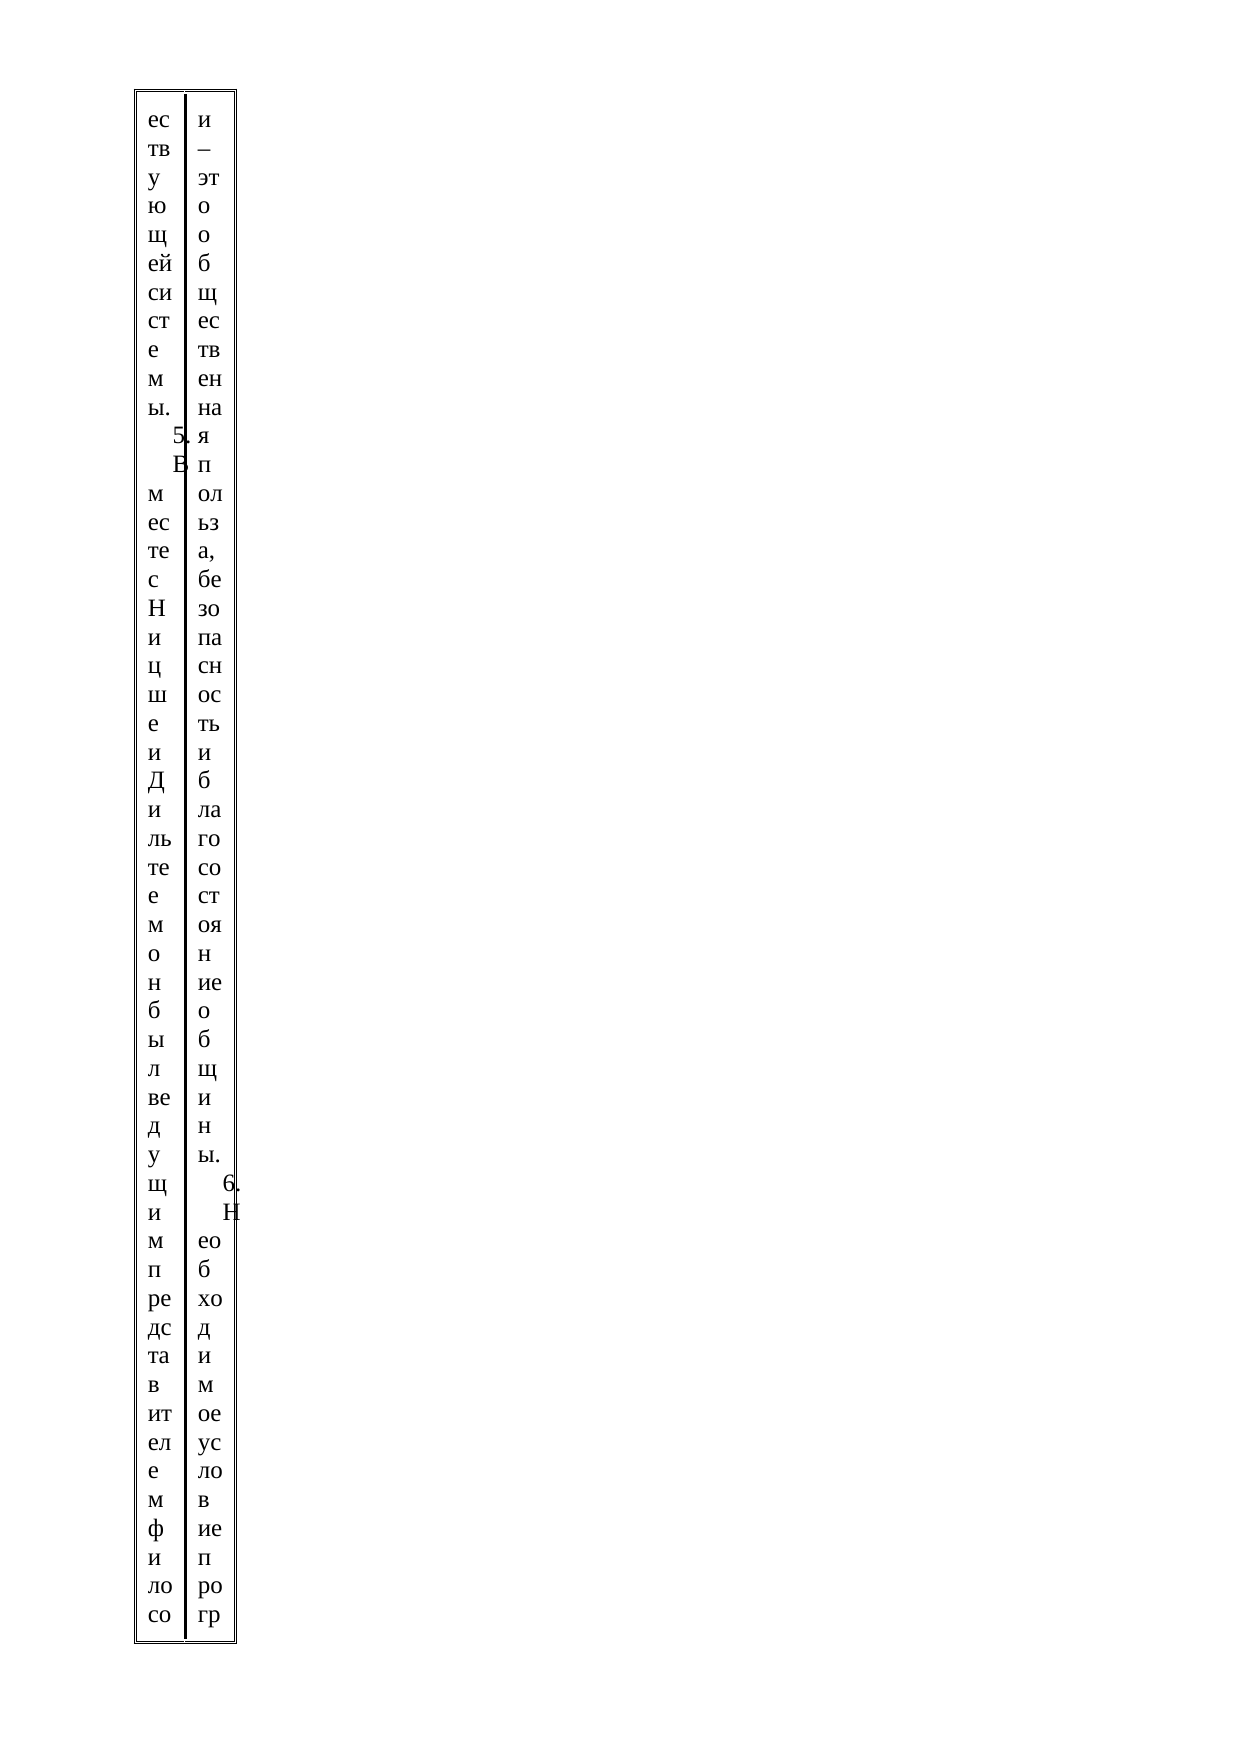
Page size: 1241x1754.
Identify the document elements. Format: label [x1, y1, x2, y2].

table_cell [185, 92, 234, 1641]
table_cell [137, 90, 185, 1641]
